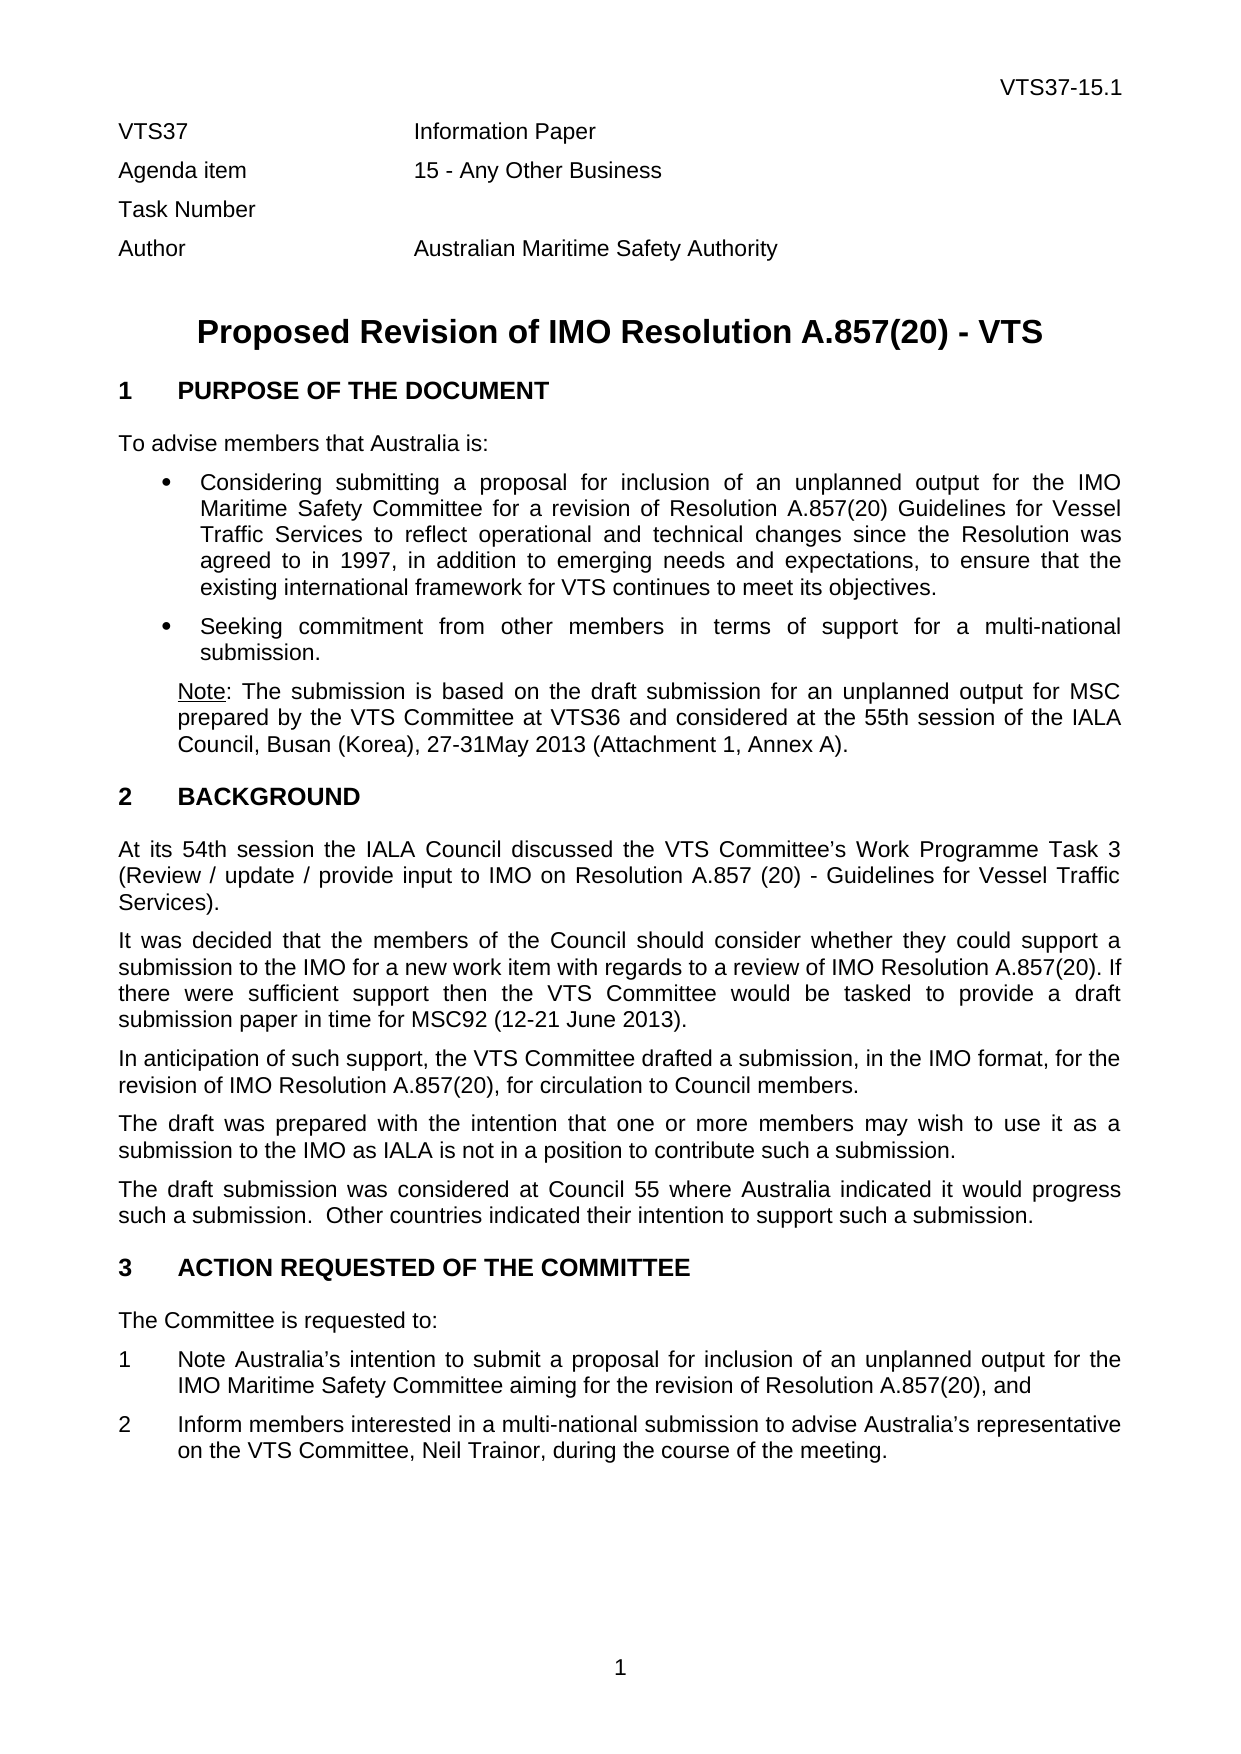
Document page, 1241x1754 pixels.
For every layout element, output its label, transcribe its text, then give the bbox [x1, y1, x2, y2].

list Note Australia’s intention to submit a proposal for inclusion of an unplanned output for the IMO Maritime Safety Committee aiming for the revision of Resolution A.857(20), and [118, 1346, 1122, 1399]
text The draft submission was considered at Council 55 where Australia indicated it would progress such a submission. Other countries indicated their intention to support such a submission. [118, 1176, 1122, 1228]
text Author Australian Maritime Safety Authority [118, 235, 1122, 261]
title Proposed Revision of IMO Resolution A.857(20) - VTS [118, 312, 1122, 351]
text The Committee is requested to: [118, 1307, 1122, 1333]
subtitle PURPOSE OF THE DOCUMENT [118, 376, 1122, 404]
text In anticipation of such support, the VTS Committee drafted a submission, in the IMO format, for the revision of IMO Resolution A.857(20), for circulation to Council members. [118, 1045, 1122, 1098]
text Note: The submission is based on the draft submission for an unplanned output for MSC prepared by the VTS Committee at VTS36 and considered at the 55th session of the IALA Council, Busan (Korea), 27-31May 2013 (Attachment 1, Annex A). [177, 678, 1122, 757]
text To advise members that Australia is: [118, 429, 1122, 456]
text Agenda item 15 - Any Other Business [118, 157, 1122, 183]
text Task Number [118, 196, 1122, 222]
list Considering submitting a proposal for inclusion of an unplanned output for the IMO Maritime Safety Committee for a revision of Resolution A.857(20) Guidelines for Vessel Traffic Services to reflect operational and technical changes since the Resolution was agreed to in 1997, in addition to emerging needs and expectations, to ensure that the existing international framework for VTS continues to meet its objectives. [162, 468, 1122, 600]
subtitle Action requested of the Committee [118, 1253, 1122, 1282]
text It was decided that the members of the Council should consider whether they could support a submission to the IMO for a new work item with regards to a review of IMO Resolution A.857(20). If there were sufficient support then the VTS Committee would be tasked to provide a draft submission paper in time for MSC92 (12-21 June 2013). [118, 927, 1122, 1033]
list Inform members interested in a multi-national submission to advise Australia’s representative on the VTS Committee, Neil Trainor, during the course of the meeting. [118, 1411, 1122, 1464]
text VTS37 Information Paper [118, 118, 1122, 144]
list Seeking commitment from other members in terms of support for a multi-national submission. [162, 613, 1122, 665]
text The draft was prepared with the intention that one or more members may wish to use it as a submission to the IMO as IALA is not in a position to contribute such a submission. [118, 1110, 1122, 1163]
subtitle Background [118, 782, 1122, 811]
text At its 54th session the IALA Council discussed the VTS Committee’s Work Programme Task 3 (Review / update / provide input to IMO on Resolution A.857 (20) - Guidelines for Vessel Traffic Services). [118, 836, 1122, 915]
